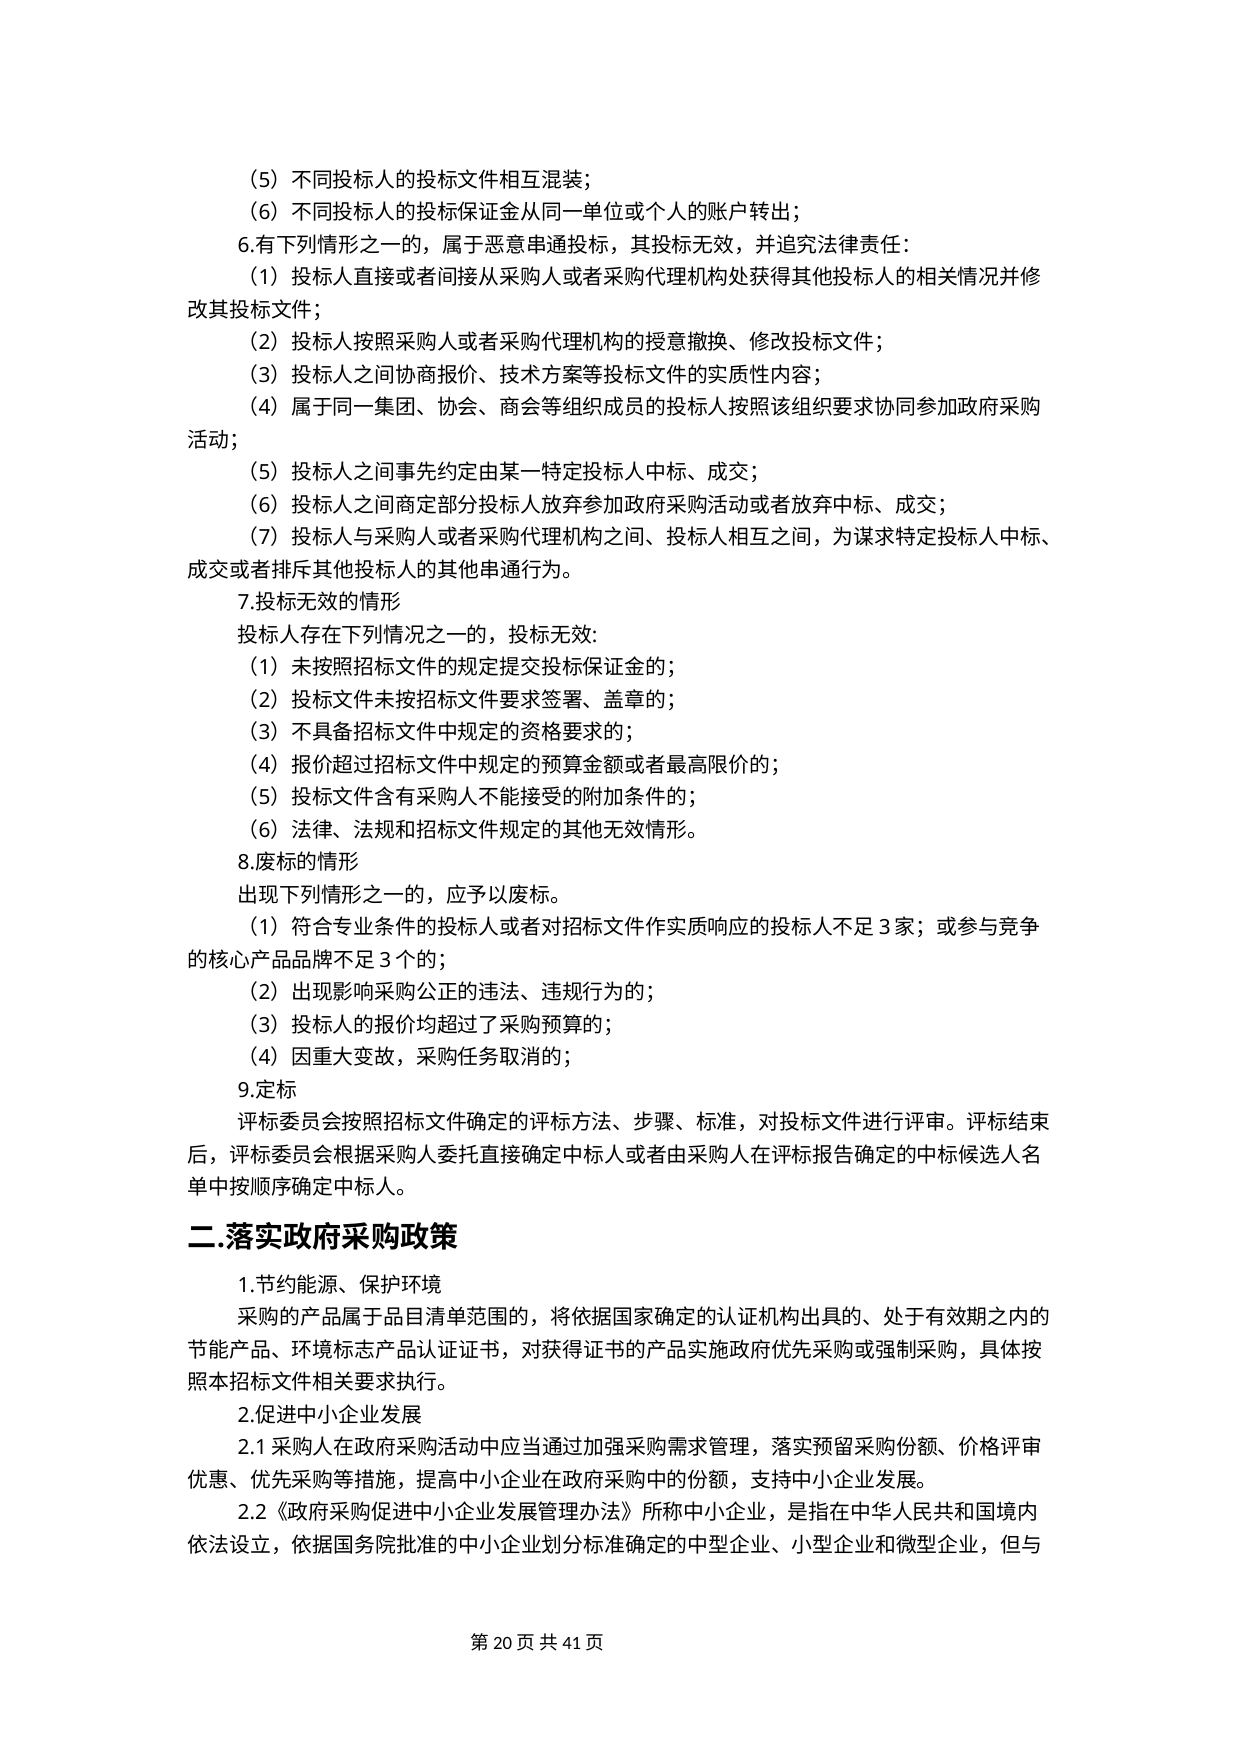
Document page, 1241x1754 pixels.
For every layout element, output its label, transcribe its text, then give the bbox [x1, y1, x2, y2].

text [187, 1494, 1053, 1559]
text （4）属于同一集团、协会、商会等组织成员的投标人按照该组织要求协同参加政府采购活动； [187, 389, 1053, 454]
text 7.投标无效的情形 [187, 584, 1053, 617]
text （6）不同投标人的投标保证金从同一单位或个人的账户转出； [187, 194, 1053, 227]
text （3）不具备招标文件中规定的资格要求的； [187, 714, 1053, 747]
text （4）因重大变故，采购任务取消的； [187, 1039, 1053, 1072]
text （5）不同投标人的投标文件相互混装； [187, 162, 1053, 194]
text （2）出现影响采购公正的违法、违规行为的； [187, 974, 1053, 1007]
text 2.1采购人在政府采购活动中应当通过加强采购需求管理，落实预留采购份额、价格评审优惠、优先采购等措施，提高中小企业在政府采购中的份额，支持中小企业发展。 [187, 1429, 1053, 1494]
text （1）投标人直接或者间接从采购人或者采购代理机构处获得其他投标人的相关情况并修改其投标文件； [187, 259, 1053, 324]
text 评标委员会按照招标文件确定的评标方法、步骤、标准，对投标文件进行评审。评标结束后，评标委员会根据采购人委托直接确定中标人或者由采购人在评标报告确定的中标候选人名单中按顺序确定中标人。 [187, 1104, 1053, 1202]
text （2）投标文件未按招标文件要求签署、盖章的； [187, 682, 1053, 714]
text 投标人存在下列情况之一的，投标无效: [187, 617, 1053, 649]
text （3）投标人之间协商报价、技术方案等投标文件的实质性内容； [187, 357, 1053, 389]
text 采购的产品属于品目清单范围的，将依据国家确定的认证机构出具的、处于有效期之内的节能产品、环境标志产品认证证书，对获得证书的产品实施政府优先采购或强制采购，具体按照本招标文件相关要求执行。 [187, 1299, 1053, 1397]
text 1.节约能源、保护环境 [187, 1267, 1053, 1299]
text （1）符合专业条件的投标人或者对招标文件作实质响应的投标人不足3家；或参与竞争的核心产品品牌不足3个的； [187, 909, 1053, 974]
text （6）法律、法规和招标文件规定的其他无效情形。 [187, 812, 1053, 844]
text （4）报价超过招标文件中规定的预算金额或者最高限价的； [187, 747, 1053, 779]
text （2）投标人按照采购人或者采购代理机构的授意撤换、修改投标文件； [187, 324, 1053, 357]
text 9.定标 [187, 1072, 1053, 1104]
text （5）投标人之间事先约定由某一特定投标人中标、成交； [187, 454, 1053, 487]
text （6）投标人之间商定部分投标人放弃参加政府采购活动或者放弃中标、成交； [187, 487, 1053, 519]
text （1）未按照招标文件的规定提交投标保证金的； [187, 649, 1053, 682]
text （5）投标文件含有采购人不能接受的附加条件的； [187, 779, 1053, 812]
text 二.落实政府采购政策 [187, 1202, 1053, 1267]
text 出现下列情形之一的，应予以废标。 [187, 877, 1053, 909]
text （7）投标人与采购人或者采购代理机构之间、投标人相互之间，为谋求特定投标人中标、成交或者排斥其他投标人的其他串通行为。 [187, 519, 1053, 584]
text 8.废标的情形 [187, 844, 1053, 877]
text 2.促进中小企业发展 [187, 1397, 1053, 1429]
text 6.有下列情形之一的，属于恶意串通投标，其投标无效，并追究法律责任： [187, 227, 1053, 259]
text （3）投标人的报价均超过了采购预算的； [187, 1007, 1053, 1039]
